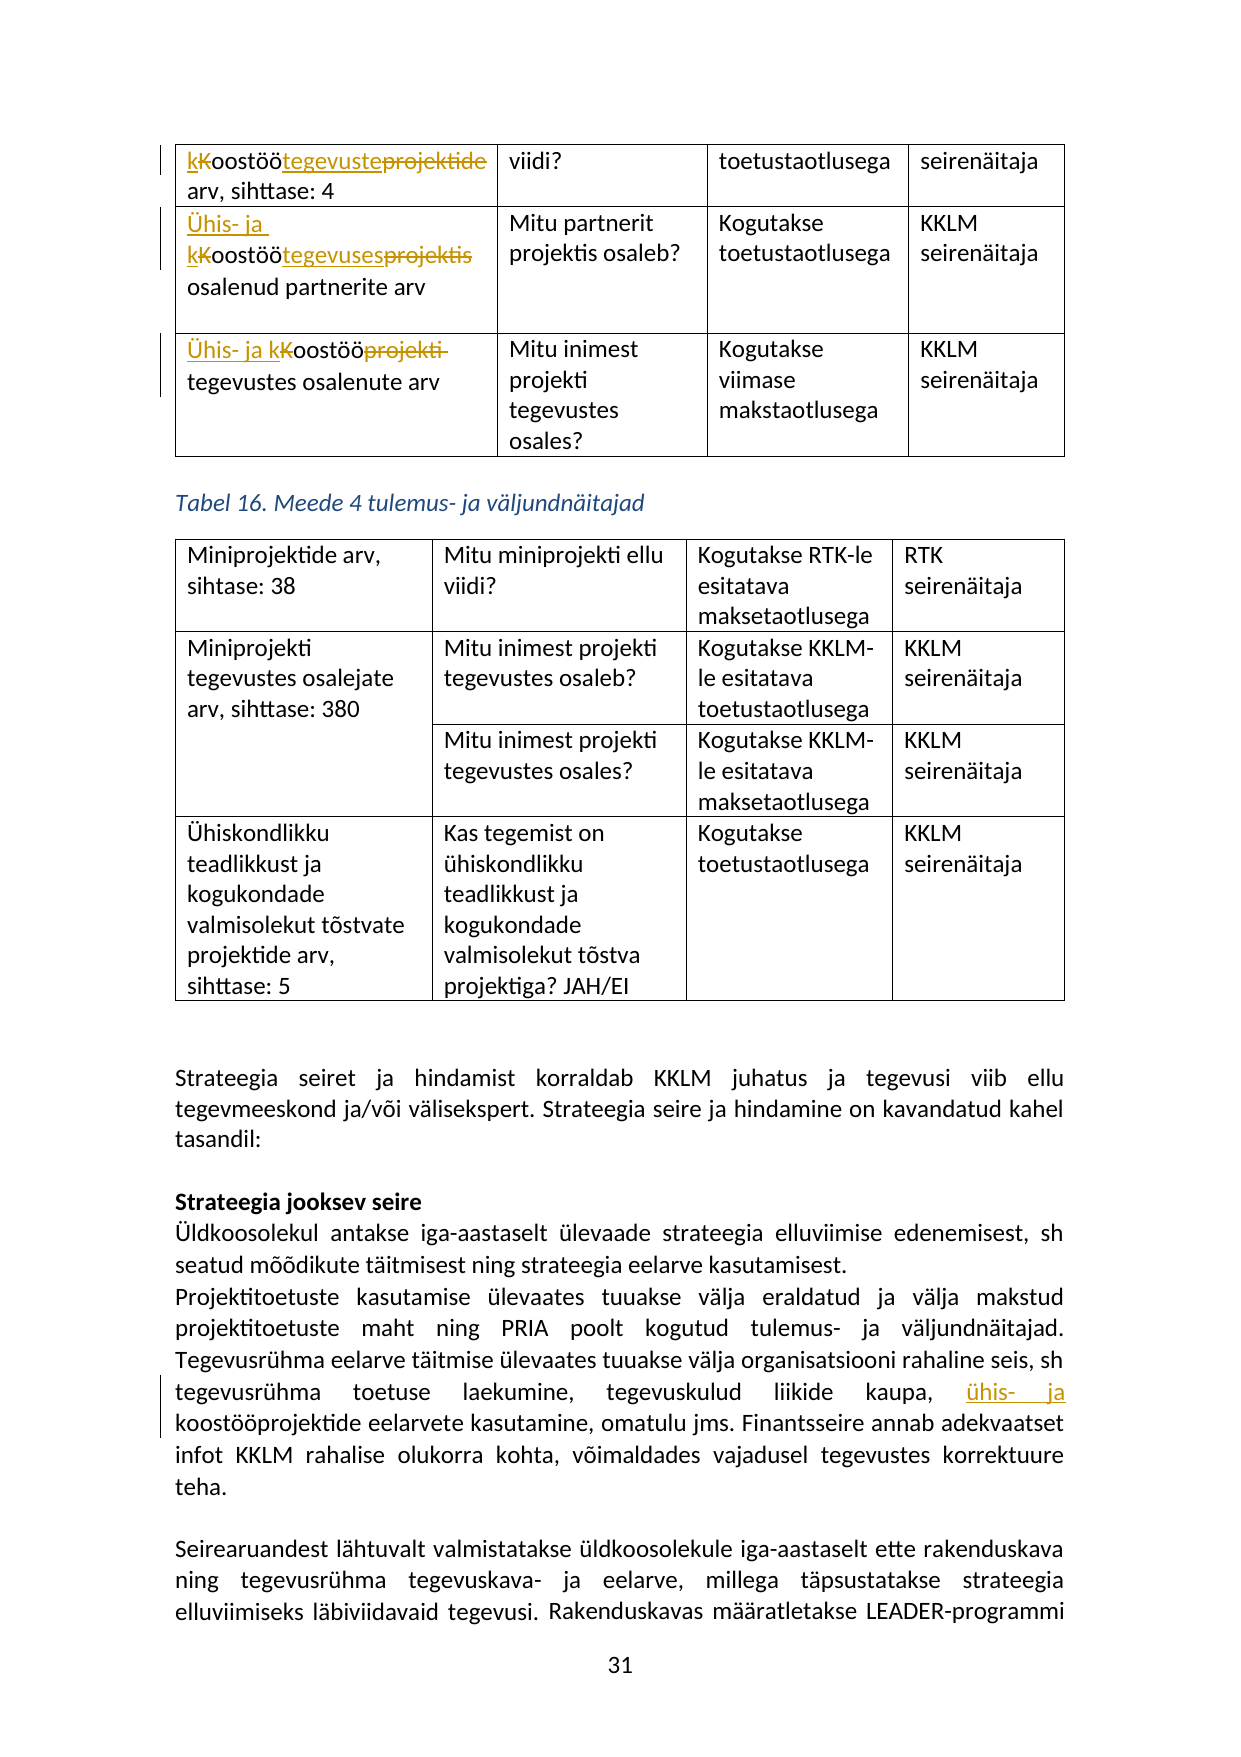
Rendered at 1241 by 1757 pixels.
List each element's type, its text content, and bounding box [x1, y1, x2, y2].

table_cell KKLM seirenäitaja [893, 632, 1064, 724]
table_cell Kogutakse toetustaotlusega [708, 207, 908, 332]
table_header Mitu miniprojekti ellu viidi? [433, 540, 686, 631]
table_cell Ühiskondlikku teadlikkust ja kogukondade valmisolekut tõstvate projektide arv, sihttase: 5 [176, 817, 432, 1000]
text Projektitoetuste kasutamise ülevaates tuuakse välja eraldatud ja välja makstud projektitoetuste maht ning PRIA poolt kogutud tulemus- ja väljundnäitajad. Tegevusrühma eelarve täitmise ülevaates tuuakse välja organisatsiooni rahaline seis, sh tegevusrühma toetuse laekumine, tegevuskulud liikide kaupa, koostööprojektide eelarvete kasutamine, omatulu jms. Finantsseire annab adekvaatset infot KKLM rahalise olukorra kohta, võimaldades vajadusel tegevustes korrektuure teha. [175, 1279, 1065, 1501]
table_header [176, 145, 497, 206]
table_header Miniprojektide arv, sihtase: 38 [176, 540, 432, 631]
table_cell oostöötegevustes osalenute arv [176, 334, 497, 456]
table_cell Kogutakse KKLM-le esitatava toetustaotlusega [687, 632, 892, 724]
table_cell Kas tegemist on ühiskondlikku teadlikkust ja kogukondade valmisolekut tõstva projektiga? JAH/EI [433, 817, 686, 1000]
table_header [498, 145, 707, 206]
table_header RTK seirenäitaja [893, 540, 1064, 631]
table_cell Mitu inimest projekti tegevustes osales? [498, 334, 707, 456]
table_cell KKLM seirenäitaja [909, 207, 1064, 332]
table_cell Kogutakse KKLM-le esitatava maksetaotlusega [687, 725, 892, 816]
text Tabel 16. Meede 4 tulemus- ja väljundnäitajad [175, 487, 1065, 518]
table_cell Mitu partnerit projektis osaleb? [498, 207, 707, 332]
text Strateegia seiret ja hindamist korraldab KKLM juhatus ja tegevusi viib ellu tegevmeeskond ja/või välisekspert. Strateegia seire ja hindamine on kavandatud kahel tasandil: [175, 1062, 1065, 1154]
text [175, 1532, 1065, 1627]
table_cell Kogutakse toetustaotlusega [687, 817, 892, 1000]
table_cell KKLM seirenäitaja [909, 334, 1064, 456]
table_cell KKLM seirenäitaja [893, 725, 1064, 816]
table_cell Mitu inimest projekti tegevustes osales? [433, 725, 686, 816]
table_cell oostöö osalenud partnerite arv [176, 207, 497, 332]
text Strateegia jooksev seire [175, 1184, 1065, 1216]
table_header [708, 145, 908, 206]
table_cell KKLM seirenäitaja [893, 817, 1064, 1000]
text Üldkoosolekul antakse iga-aastaselt ülevaade strateegia elluviimise edenemisest, sh seatud mõõdikute täitmisest ning strateegia eelarve kasutamisest. [175, 1216, 1065, 1279]
table_cell Mitu inimest projekti tegevustes osaleb? [433, 632, 686, 724]
table_cell Kogutakse viimase makstaotlusega [708, 334, 908, 456]
table_header EL seirenäitaja [909, 145, 1064, 206]
table_header Kogutakse RTK-le esitatava maksetaotlusega [687, 540, 892, 631]
table_cell Miniprojekti tegevustes osalejate arv, sihttase: 380 [176, 632, 432, 816]
